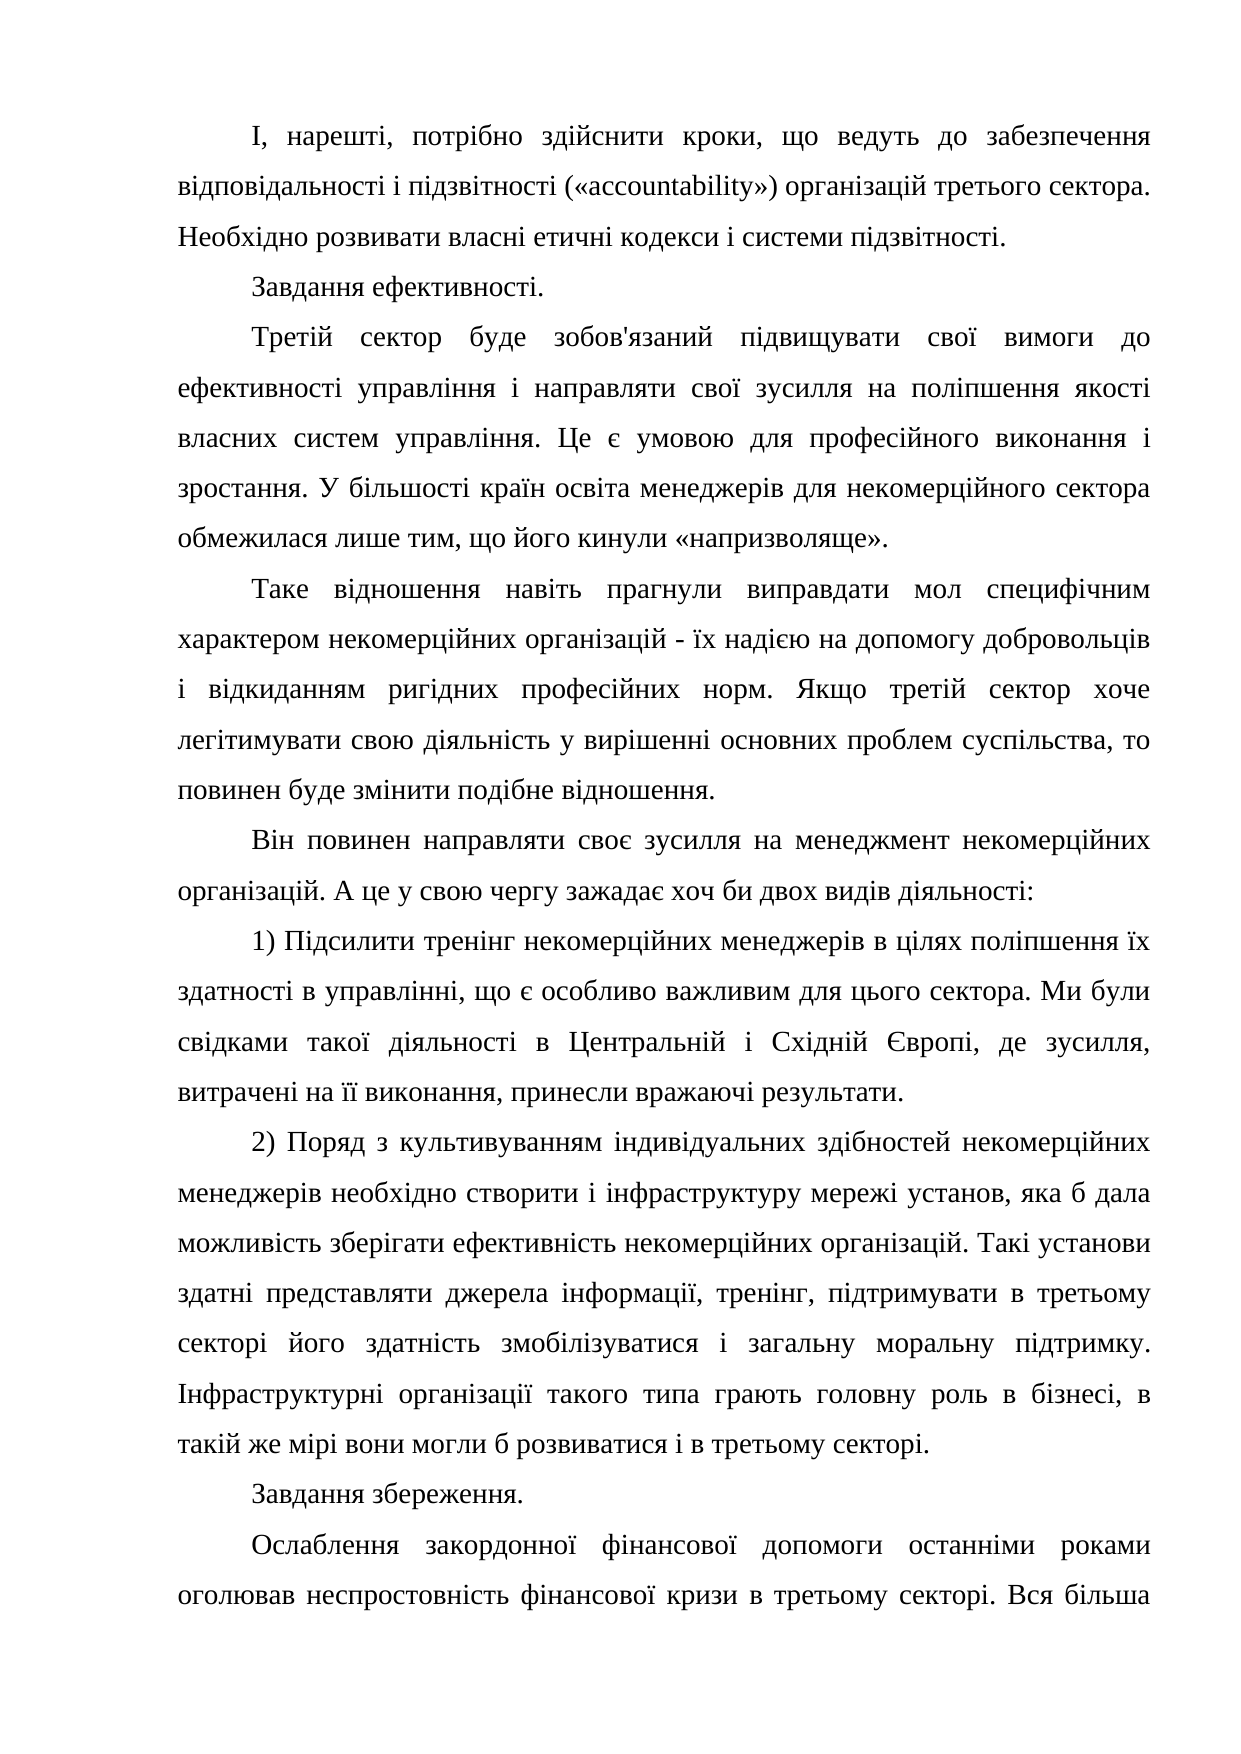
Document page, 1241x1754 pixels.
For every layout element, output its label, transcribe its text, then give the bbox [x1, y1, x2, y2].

text Завдання ефективності. [177, 269, 1152, 303]
text І, нарешті, потрібно здійснити кроки, що ведуть до забезпечення відповідальності і підзвітності («accountability») організацій третього сектора. Необхідно розвивати власні етичні кодекси і системи підзвітності. [177, 118, 1152, 252]
text 1) Підсилити тренінг некомерційних менеджерів в цілях поліпшення їх здатності в управлінні, що є особливо важливим для цього сектора. Ми були свідками такої діяльності в Центральній і Східній Європі, де зусилля, витрачені на її виконання, принесли вражаючі результати. [177, 923, 1152, 1108]
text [177, 1527, 1152, 1611]
text Третій сектор буде зобов'язаний підвищувати свої вимоги до ефективності управління і направляти свої зусилля на поліпшення якості власних систем управління. Це є умовою для професійного виконання і зростання. У більшості країн освіта менеджерів для некомерційного сектора обмежилася лише тим, що його кинули «напризволяще». [177, 319, 1152, 554]
text Він повинен направляти своє зусилля на менеджмент некомерційних організацій. А це у свою чергу зажадає хоч би двох видів діяльності: [177, 822, 1152, 906]
text Завдання збереження. [177, 1477, 1152, 1510]
text 2) Поряд з культивуванням індивідуальних здібностей некомерційних менеджерів необхідно створити і інфраструктуру мережі установ, яка б дала можливість зберігати ефективність некомерційних організацій. Такі установи здатні представляти джерела інформації, тренінг, підтримувати в третьому секторі його здатність змобілізуватися і загальну моральну підтримку. Інфраструктурні організації такого типа грають головну роль в бізнесі, в такій же мірі вони могли б розвиватися і в третьому секторі. [177, 1124, 1152, 1460]
text Таке відношення навіть прагнули виправдати мол специфічним характером некомерційних організацій - їх надією на допомогу добровольців і відкиданням ригідних професійних норм. Якщо третій сектор хоче легітимувати свою діяльність у вирішенні основних проблем суспільства, то повинен буде змінити подібне відношення. [177, 571, 1152, 806]
